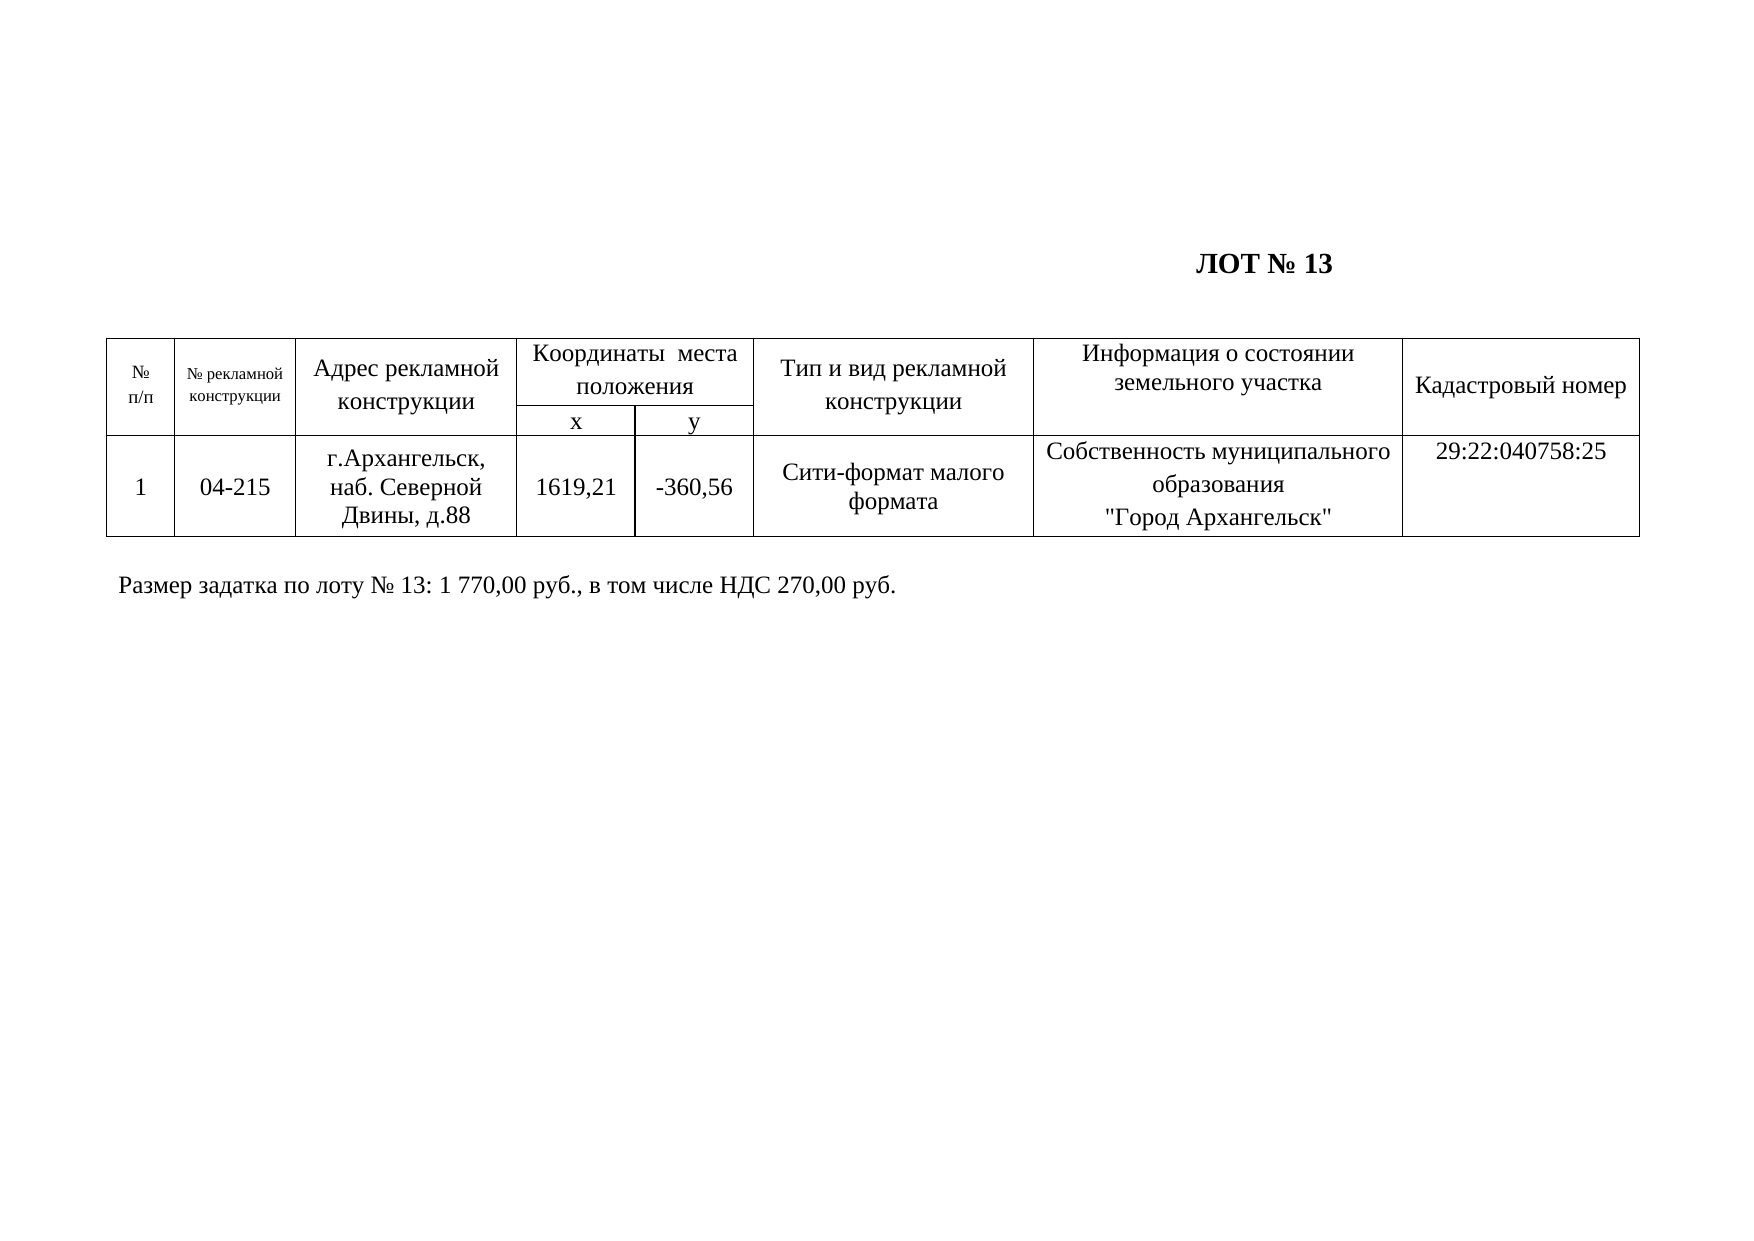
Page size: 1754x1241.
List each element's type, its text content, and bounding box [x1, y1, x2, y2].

table_cell 1 [107, 436, 174, 536]
table_cell 1619,21 [517, 436, 634, 536]
table_header Адрес рекламной конструкции [296, 339, 516, 435]
table_header Кадастровый номер [1403, 339, 1639, 435]
table_header Информация о состоянии земельного участка [1034, 339, 1402, 435]
text ЛОТ № 13 [1196, 246, 1636, 280]
table_cell y [636, 406, 753, 435]
text Размер задатка по лоту № 13: 1 770,00 руб., в том числе НДС 270,00 руб. [118, 570, 1636, 599]
table_cell Собственность муниципального образования "Город Архангельск" [1034, 436, 1402, 536]
table_cell 29:22:040758:25 [1403, 436, 1639, 536]
table_header № п/п [107, 339, 174, 435]
table_cell x [517, 406, 634, 435]
table_cell 04-215 [175, 436, 295, 536]
table_cell -360,56 [636, 436, 753, 536]
table_cell Сити-формат малого формата [754, 436, 1033, 536]
table_header № рекламной конструкции [175, 339, 295, 435]
table_header Тип и вид рекламной конструкции [754, 339, 1033, 435]
table_cell г.Архангельск, наб. Северной Двины, д.88 [296, 436, 516, 536]
table_header Координаты места положения [517, 339, 753, 405]
